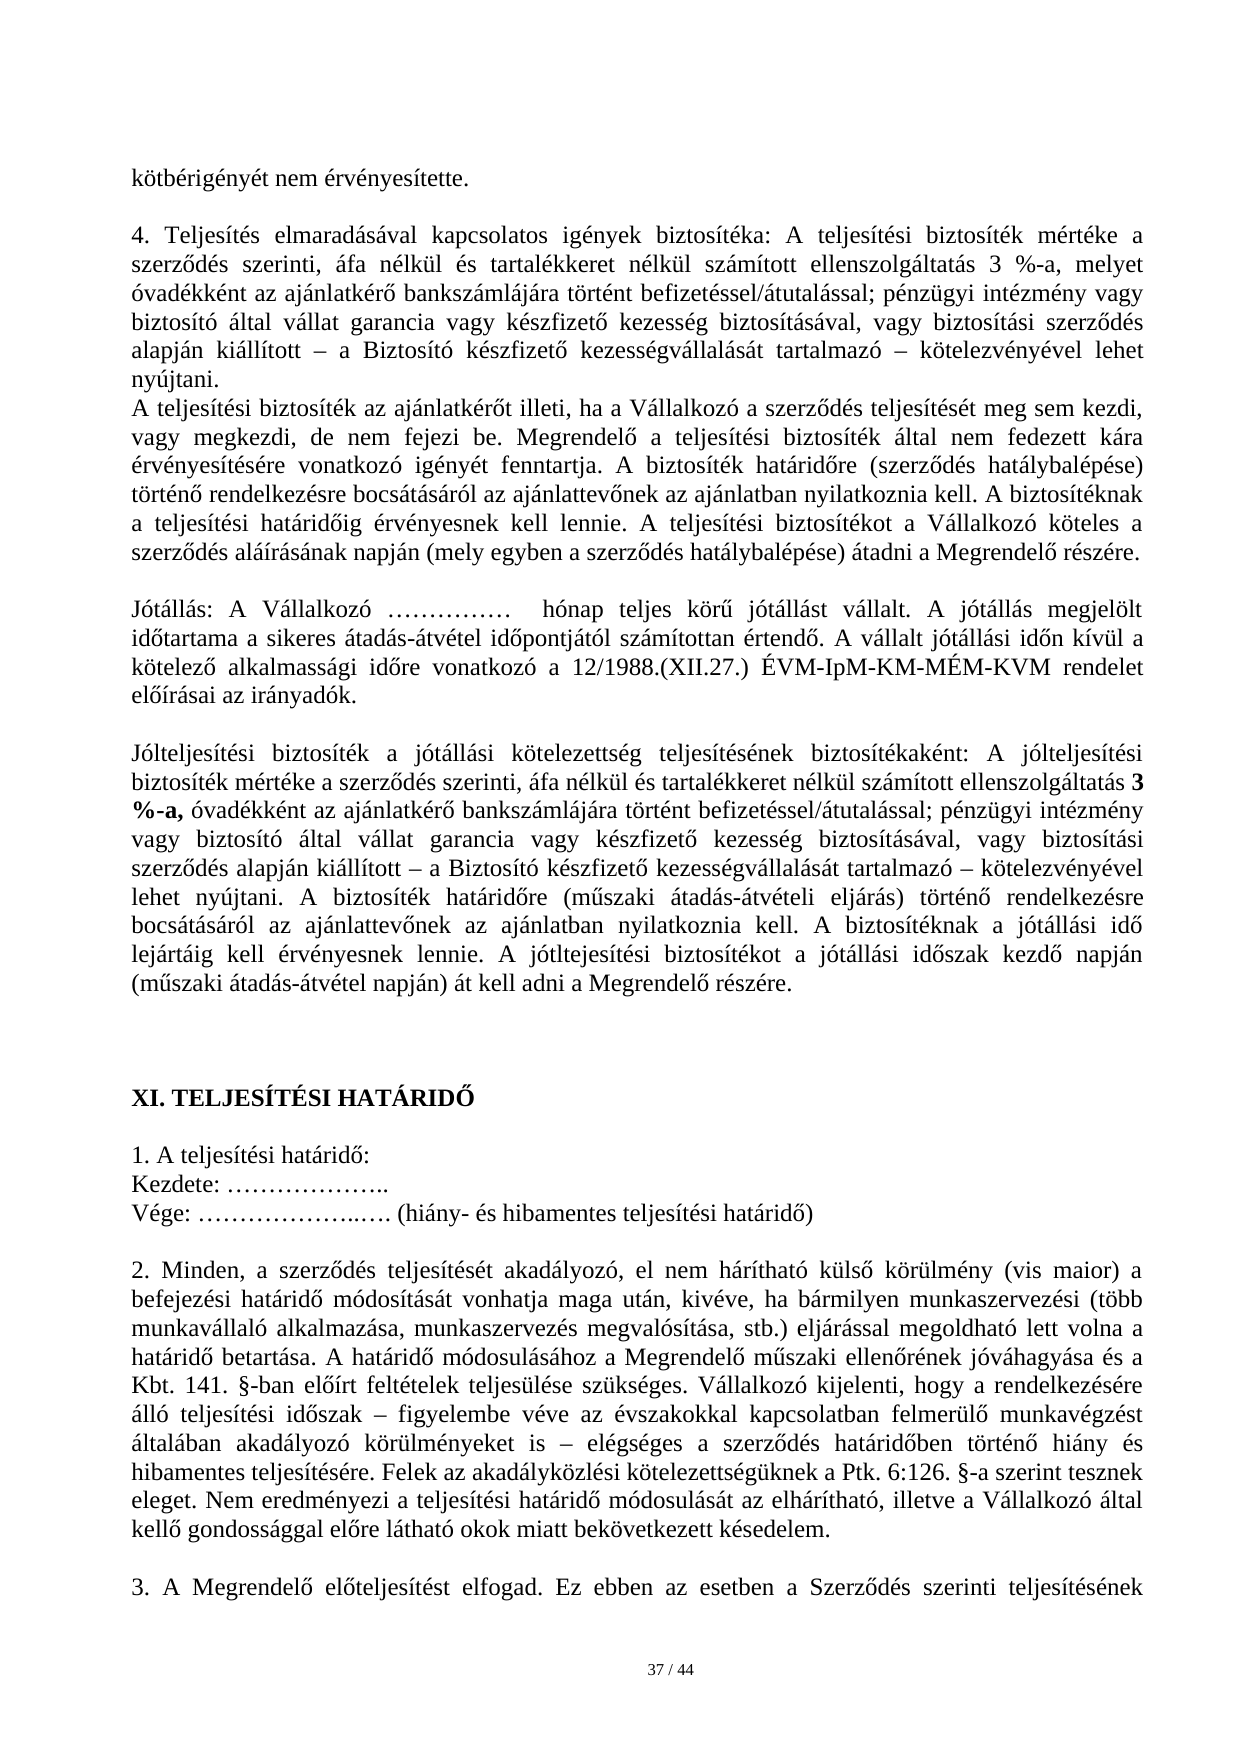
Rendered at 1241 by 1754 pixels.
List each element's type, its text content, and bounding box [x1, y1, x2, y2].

text Jólteljesítési biztosíték a jótállási kötelezettség teljesítésének biztosítékaként: A jólteljesítési biztosíték mértéke a szerződés szerinti, áfa nélkül és tartalékkeret nélkül számított ellenszolgáltatás 3 %-a, óvadékként az ajánlatkérő bankszámlájára történt befizetéssel/átutalással; pénzügyi intézmény vagy biztosító által vállat garancia vagy készfizető kezesség biztosításával, vagy biztosítási szerződés alapján kiállított – a Biztosító készfizető kezességvállalását tartalmazó – kötelezvényével lehet nyújtani. A biztosíték határidőre (műszaki átadás-átvételi eljárás) történő rendelkezésre bocsátásáról az ajánlattevőnek az ajánlatban nyilatkoznia kell. A biztosítéknak a jótállási idő lejártáig kell érvényesnek lennie. A jótltejesítési biztosítékot a jótállási időszak kezdő napján (műszaki átadás-átvétel napján) át kell adni a Megrendelő részére. [131, 738, 1144, 997]
text Vége: ………………..…. (hiány- és hibamentes teljesítési határidő) [131, 1198, 1144, 1227]
text XI. TELJESÍTÉSI HATÁRIDŐ [131, 1083, 1144, 1112]
text 1. A teljesítési határidő: [131, 1140, 1144, 1169]
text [131, 163, 1144, 192]
text Kezdete: ……………….. [131, 1169, 1144, 1198]
text A teljesítési biztosíték az ajánlatkérőt illeti, ha a Vállalkozó a szerződés teljesítését meg sem kezdi, vagy megkezdi, de nem fejezi be. Megrendelő a teljesítési biztosíték által nem fedezett kára érvényesítésére vonatkozó igényét fenntartja. A biztosíték határidőre (szerződés hatálybalépése) történő rendelkezésre bocsátásáról az ajánlattevőnek az ajánlatban nyilatkoznia kell. A biztosítéknak a teljesítési határidőig érvényesnek kell lennie. A teljesítési biztosítékot a Vállalkozó köteles a szerződés aláírásának napján (mely egyben a szerződés hatálybalépése) átadni a Megrendelő részére. [131, 393, 1144, 565]
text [131, 1572, 1144, 1600]
text Jótállás: A Vállalkozó …………… hónap teljes körű jótállást vállalt. A jótállás megjelölt időtartama a sikeres átadás-átvétel időpontjától számítottan értendő. A vállalt jótállási időn kívül a kötelező alkalmassági időre vonatkozó a 12/1988.(XII.27.) ÉVM-IpM-KM-MÉM-KVM rendelet előírásai az irányadók. [131, 594, 1144, 709]
text 4. Teljesítés elmaradásával kapcsolatos igények biztosítéka: A teljesítési biztosíték mértéke a szerződés szerinti, áfa nélkül és tartalékkeret nélkül számított ellenszolgáltatás 3 %-a, melyet óvadékként az ajánlatkérő bankszámlájára történt befizetéssel/átutalással; pénzügyi intézmény vagy biztosító által vállat garancia vagy készfizető kezesség biztosításával, vagy biztosítási szerződés alapján kiállított – a Biztosító készfizető kezességvállalását tartalmazó – kötelezvényével lehet nyújtani. [131, 220, 1144, 393]
text 2. Minden, a szerződés teljesítését akadályozó, el nem hárítható külső körülmény (vis maior) a befejezési határidő módosítását vonhatja maga után, kivéve, ha bármilyen munkaszervezési (több munkavállaló alkalmazása, munkaszervezés megvalósítása, stb.) eljárással megoldható lett volna a határidő betartása. A határidő módosulásához a Megrendelő műszaki ellenőrének jóváhagyása és a Kbt. 141. §-ban előírt feltételek teljesülése szükséges. Vállalkozó kijelenti, hogy a rendelkezésére álló teljesítési időszak – figyelembe véve az évszakokkal kapcsolatban felmerülő munkavégzést általában akadályozó körülményeket is – elégséges a szerződés határidőben történő hiány és hibamentes teljesítésére. Felek az akadályközlési kötelezettségüknek a Ptk. 6:126. §-a szerint tesznek eleget. Nem eredményezi a teljesítési határidő módosulását az elhárítható, illetve a Vállalkozó által kellő gondossággal előre látható okok miatt bekövetkezett késedelem. [131, 1255, 1144, 1543]
